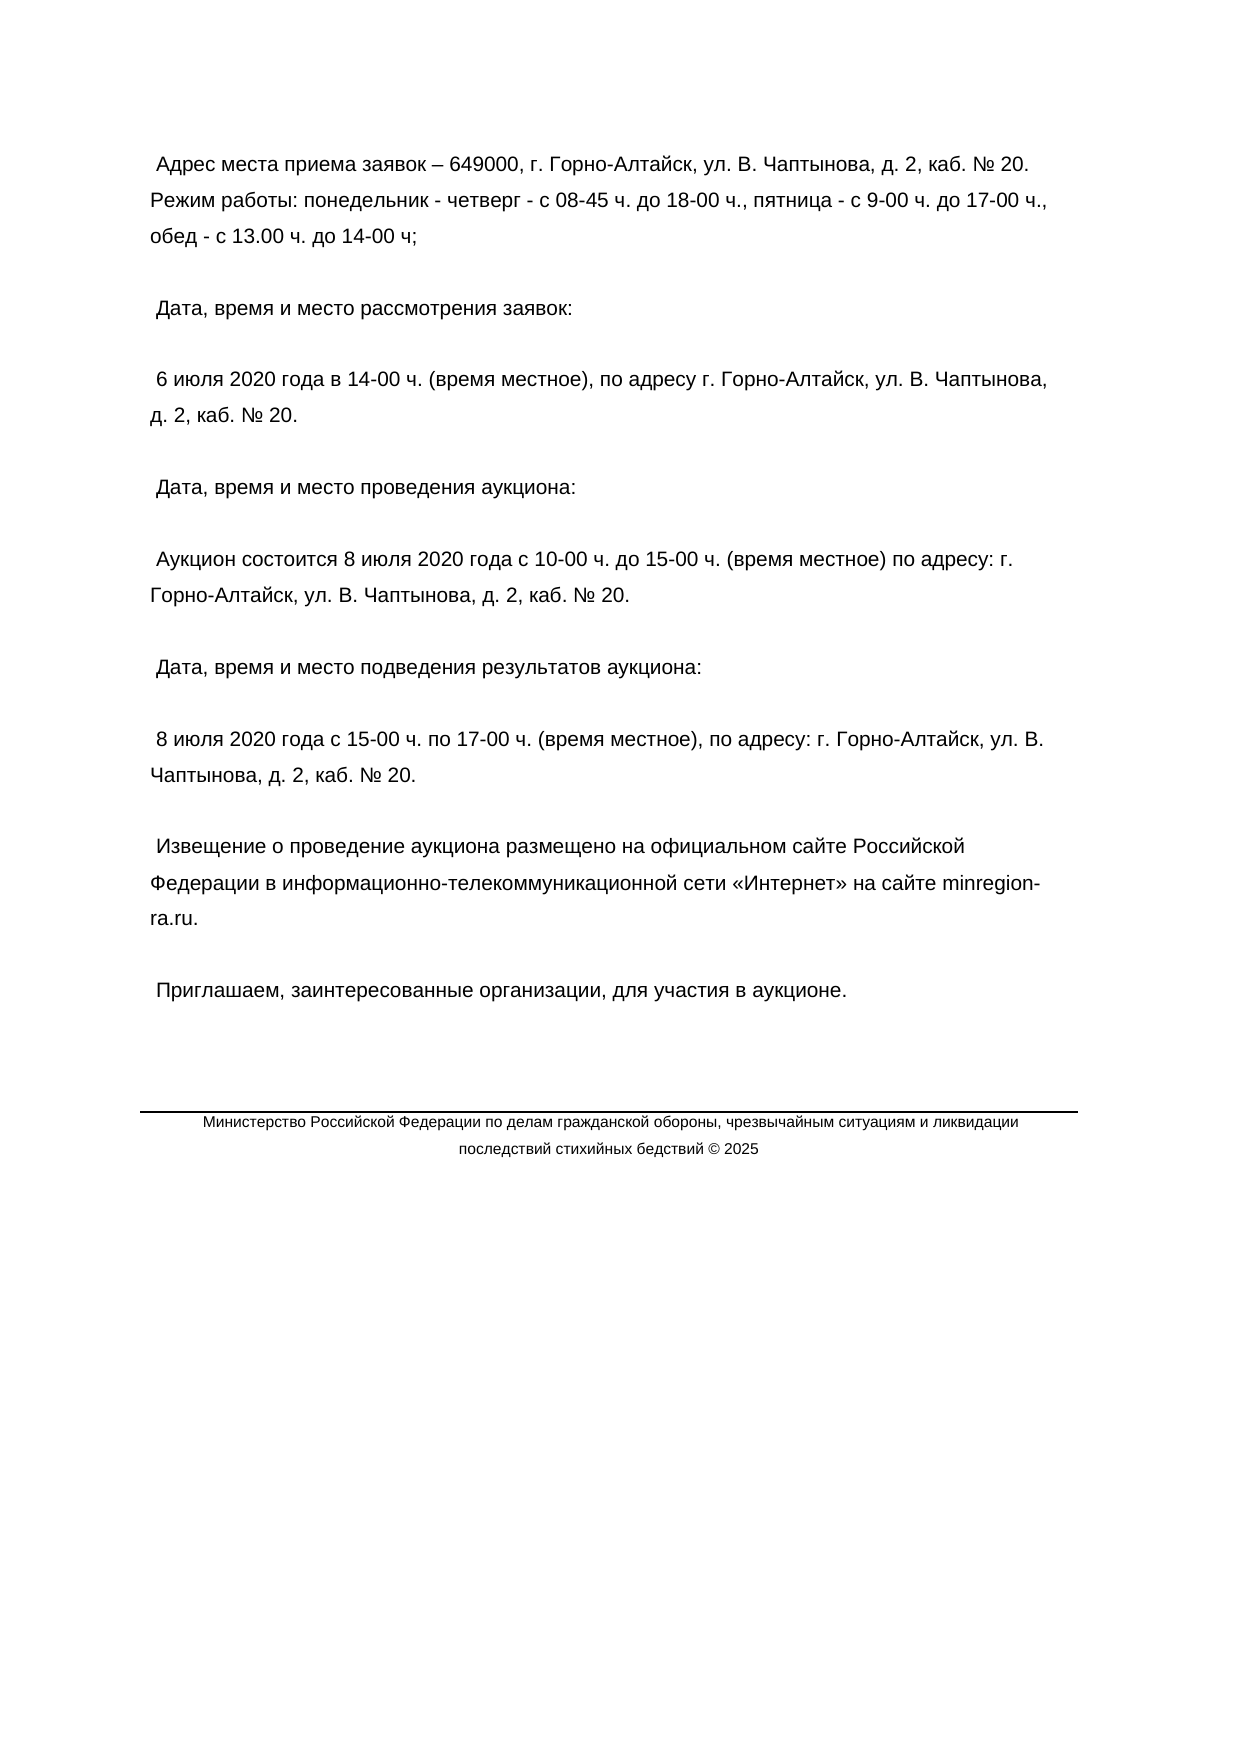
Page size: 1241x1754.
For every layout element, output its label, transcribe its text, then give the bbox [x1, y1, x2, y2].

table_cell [140, 150, 1078, 1111]
table_cell Министерство Российской Федерации по делам гражданской обороны, чрезвычайным ситуациям и ликвидации последствий стихийных бедствий © 2025 [140, 1113, 1078, 1195]
